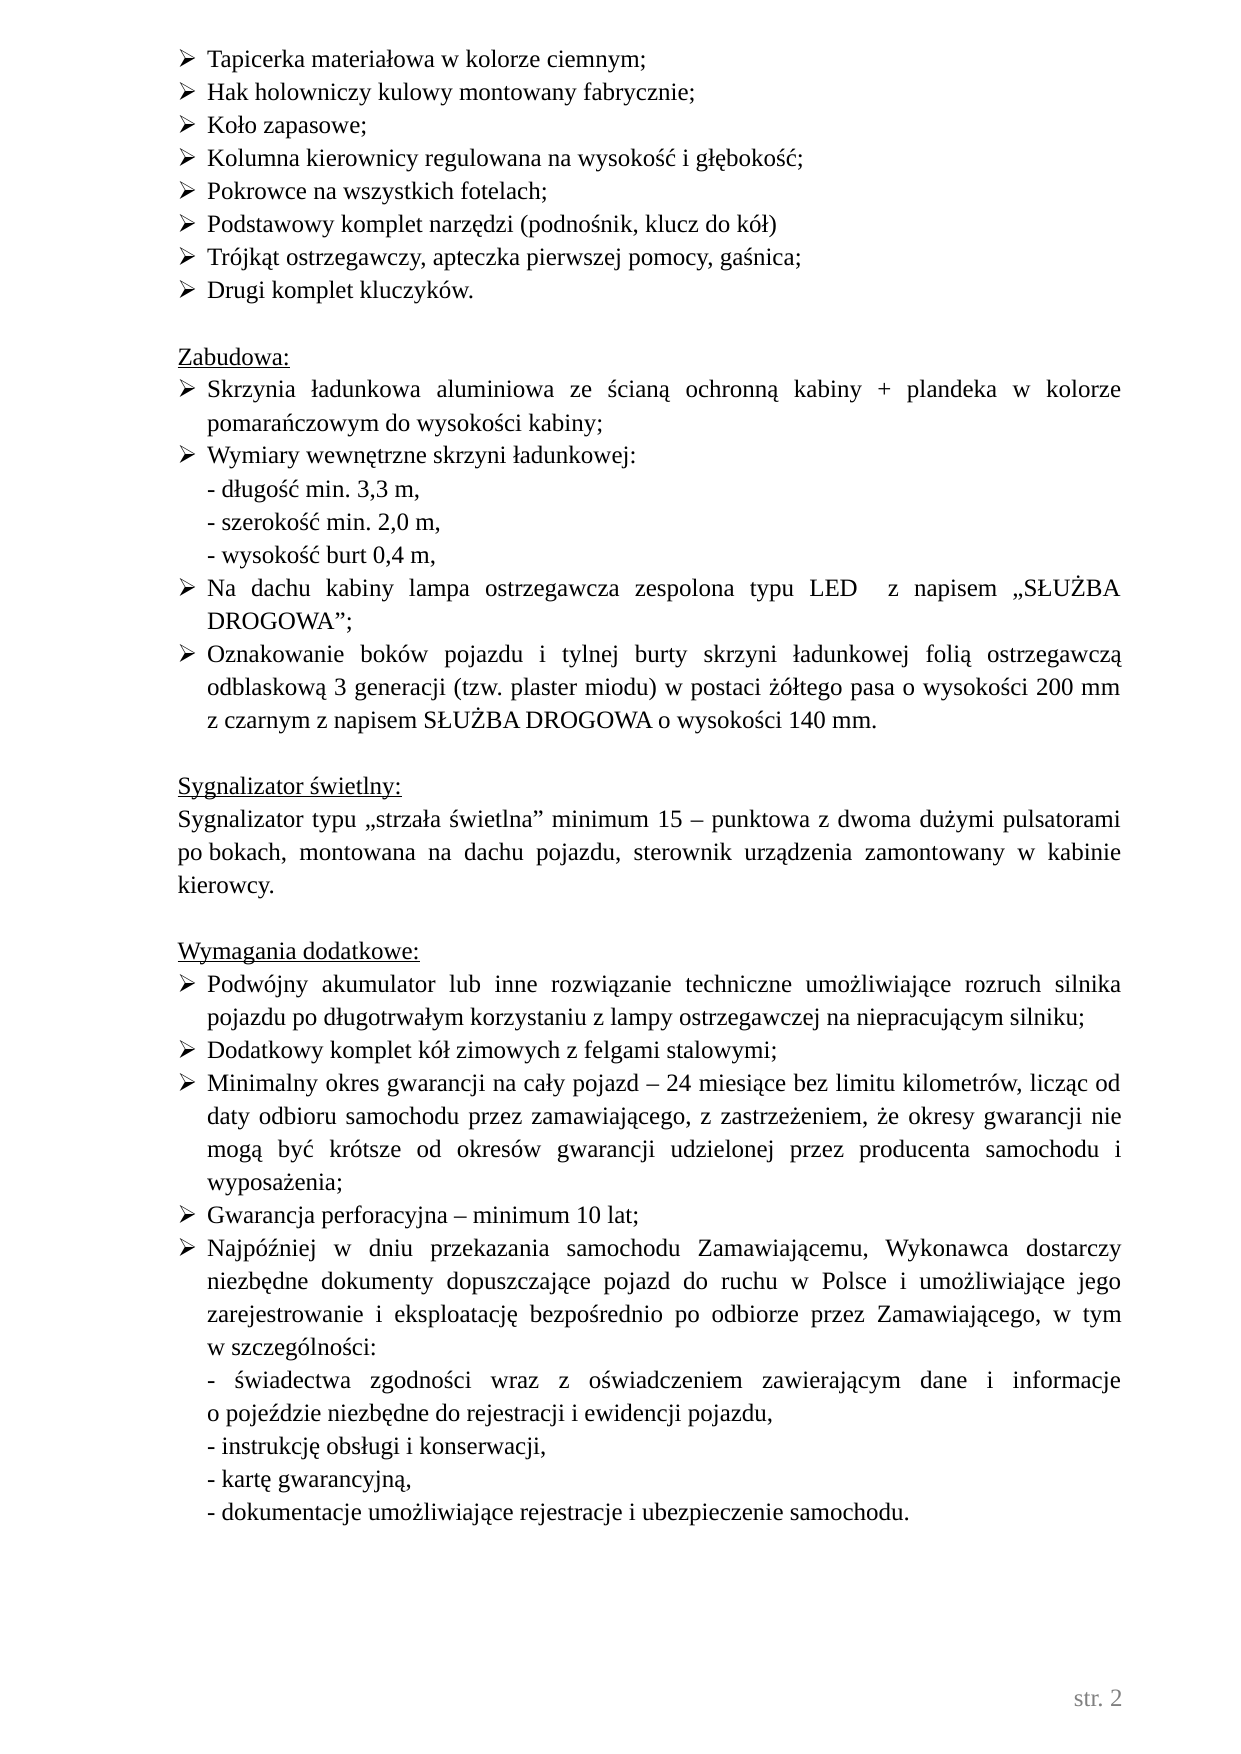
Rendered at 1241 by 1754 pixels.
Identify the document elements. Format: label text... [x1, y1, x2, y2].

list - szerokość min. 2,0 m, [207, 507, 1122, 535]
list Podwójny akumulator lub inne rozwiązanie techniczne umożliwiające rozruch silnika pojazdu po długotrwałym korzystaniu z lampy ostrzegawczej na niepracującym silniku; [177, 969, 1122, 1031]
list Na dachu kabiny lampa ostrzegawcza zespolona typu LED z napisem „SŁUŻBA DROGOWA”; [177, 573, 1122, 634]
list Tapicerka materiałowa w kolorze ciemnym; [177, 44, 1122, 73]
list Podstawowy komplet narzędzi (podnośnik, klucz do kół) [177, 209, 1122, 238]
list - długość min. 3,3 m, [207, 474, 1122, 502]
list - instrukcję obsługi i konserwacji, [207, 1431, 1122, 1460]
list Zabudowa: [177, 342, 1122, 370]
list Dodatkowy komplet kół zimowych z felgami stalowymi; [177, 1035, 1122, 1064]
list Sygnalizator typu „strzała świetlna” minimum 15 – punktowa z dwoma dużymi pulsatorami po bokach, montowana na dachu pojazdu, sterownik urządzenia zamontowany w kabinie kierowcy. [177, 804, 1122, 899]
list Oznakowanie boków pojazdu i tylnej burty skrzyni ładunkowej folią ostrzegawczą odblaskową 3 generacji (tzw. plaster miodu) w postaci żółtego pasa o wysokości z czarnym z napisem SŁUŻBA DROGOWA o wysokości . [177, 639, 1122, 733]
list - kartę gwarancyjną, [207, 1464, 1122, 1493]
list Sygnalizator świetlny: [177, 771, 1122, 799]
list Trójkąt ostrzegawczy, apteczka pierwszej pomocy, gaśnica; [177, 242, 1122, 271]
list Drugi komplet kluczyków. [177, 276, 1122, 304]
list - wysokość burt 0,4 m, [207, 540, 1122, 568]
list Wymagania dodatkowe: [177, 936, 1122, 965]
list Pokrowce na wszystkich fotelach; [177, 176, 1122, 205]
list Najpóźniej w dniu przekazania samochodu Zamawiającemu, Wykonawca dostarczy niezbędne dokumenty dopuszczające pojazd do ruchu w Polsce i umożliwiające jego zarejestrowanie i eksploatację bezpośrednio po odbiorze przez Zamawiającego, w tym w szczególności: [177, 1233, 1122, 1361]
list - świadectwa zgodności wraz z oświadczeniem zawierającym dane i informacje o pojeździe niezbędne do rejestracji i ewidencji pojazdu, [207, 1365, 1122, 1427]
list Kolumna kierownicy regulowana na wysokość i głębokość; [177, 143, 1122, 172]
list Gwarancja perforacyjna – minimum 10 lat; [177, 1200, 1122, 1229]
list Minimalny okres gwarancji na cały pojazd – 24 miesiące bez limitu kilometrów, licząc od daty odbioru samochodu przez zamawiającego, z zastrzeżeniem, że okresy gwarancji nie mogą być krótsze od okresów gwarancji udzielonej przez producenta samochodu i wyposażenia; [177, 1068, 1122, 1196]
list Wymiary wewnętrzne skrzyni ładunkowej: [177, 441, 1122, 469]
list Hak holowniczy kulowy montowany fabrycznie; [177, 77, 1122, 106]
list Koło zapasowe; [177, 110, 1122, 139]
list - dokumentacje umożliwiające rejestracje i ubezpieczenie samochodu. [207, 1497, 1122, 1526]
list Skrzynia ładunkowa aluminiowa ze ścianą ochronną kabiny + plandeka w kolorze pomarańczowym do wysokości kabiny; [177, 374, 1122, 436]
